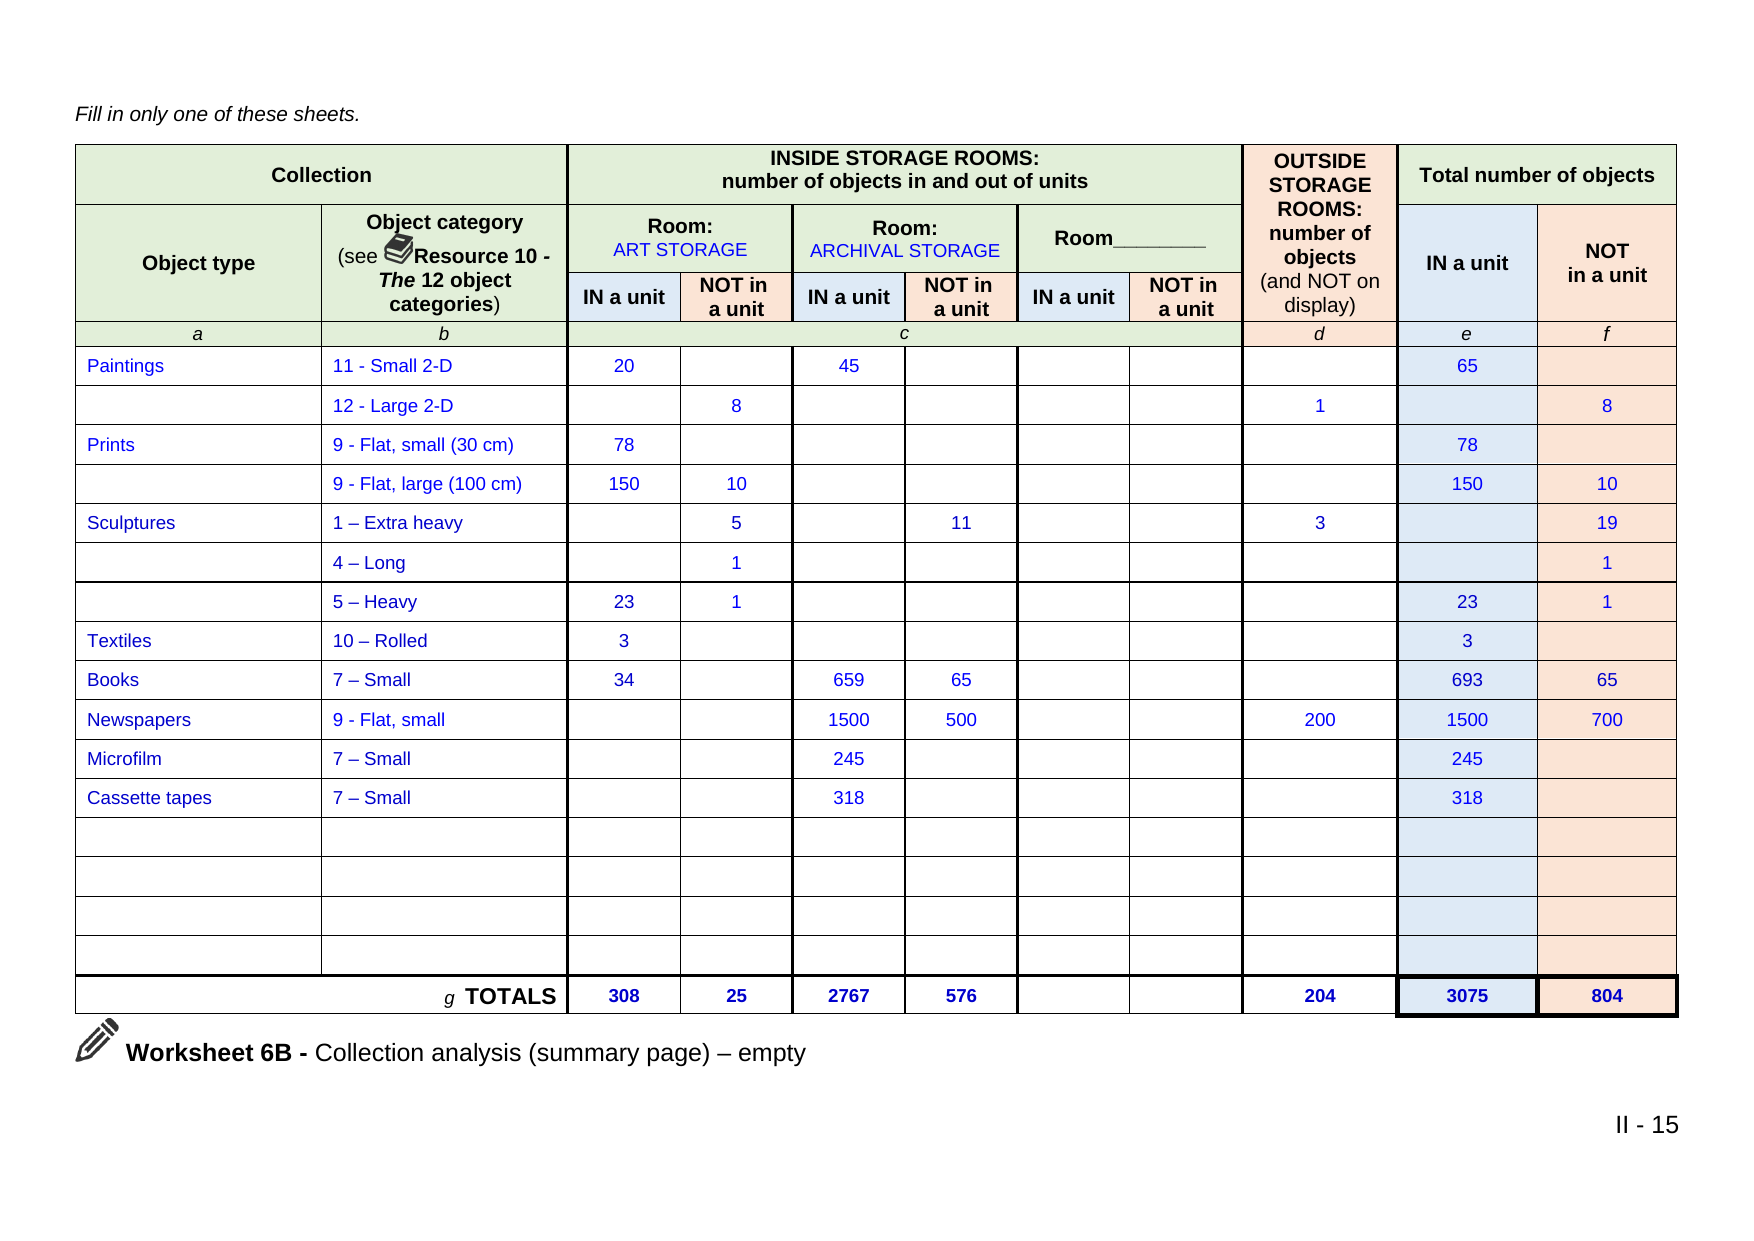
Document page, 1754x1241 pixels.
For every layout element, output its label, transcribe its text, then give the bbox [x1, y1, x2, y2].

table_cell [1244, 818, 1396, 856]
table_cell 7 – Small [322, 779, 566, 817]
table_cell 5 – Heavy [322, 583, 566, 621]
table_cell [569, 740, 680, 778]
table_cell [1130, 543, 1241, 581]
table_cell [1244, 661, 1396, 699]
table_cell 318 [794, 779, 904, 817]
table_cell [1244, 622, 1396, 660]
table_cell [1244, 583, 1396, 621]
table_cell [1244, 740, 1396, 778]
text Worksheet 6B - Collection analysis (summary page) – empty [75, 1018, 1679, 1067]
table_cell [906, 936, 1016, 974]
table_cell [322, 857, 566, 896]
picture [75, 1018, 119, 1062]
table_cell 4 – Long [322, 543, 566, 581]
table_cell [794, 936, 904, 974]
table_cell [906, 465, 1016, 503]
table_cell [906, 779, 1016, 817]
table_cell [569, 386, 680, 424]
table_cell Books [76, 661, 321, 699]
table_cell [1130, 977, 1241, 1013]
table_cell [1399, 936, 1537, 974]
table_cell 245 [1399, 740, 1537, 778]
table_cell [681, 936, 791, 974]
table_cell [569, 818, 680, 856]
table_cell 34 [569, 661, 680, 699]
table_cell [76, 857, 321, 896]
table_cell 1500 [794, 700, 904, 738]
table_cell 23 [569, 583, 680, 621]
table_cell [1019, 740, 1129, 778]
table_cell 9 - Flat, small (30 cm) [322, 425, 566, 463]
table_cell [906, 583, 1016, 621]
table_cell [794, 583, 904, 621]
table_cell [794, 504, 904, 542]
table_cell [906, 897, 1016, 935]
table_cell [681, 347, 791, 385]
table_cell [906, 857, 1016, 896]
table_cell [681, 779, 791, 817]
table_cell 65 [1399, 347, 1537, 385]
table_cell Room: ARCHIVAL STORAGE [794, 205, 1016, 272]
table_cell Paintings [76, 347, 321, 385]
table_cell 12 - Large 2-D [322, 386, 566, 424]
table_cell [794, 543, 904, 581]
table_cell 500 [906, 700, 1016, 738]
table_cell [906, 347, 1016, 385]
table_cell [1130, 583, 1241, 621]
table_cell NOT in a unit [906, 273, 1016, 321]
table_cell [1130, 700, 1241, 738]
table_cell [681, 661, 791, 699]
table_cell 20 [569, 347, 680, 385]
table_cell 1 [1244, 386, 1396, 424]
table_cell 1 [681, 543, 791, 581]
text Fill in only one of these sheets. [75, 102, 1679, 126]
table_cell [1019, 425, 1129, 463]
table_cell [1244, 425, 1396, 463]
table_header Total number of objects [1399, 145, 1676, 204]
table_cell 150 [1399, 465, 1537, 503]
table_cell 318 [1399, 779, 1537, 817]
table_cell [1130, 857, 1241, 896]
table_cell [1130, 740, 1241, 778]
table_cell [1130, 818, 1241, 856]
table_cell 700 [1538, 700, 1676, 738]
table_cell [1538, 740, 1676, 778]
table_cell 65 [906, 661, 1016, 699]
table_cell NOT in a unit [681, 273, 791, 321]
table_cell [1130, 425, 1241, 463]
table_cell g TOTALS [76, 977, 566, 1013]
table_cell [569, 779, 680, 817]
table_cell Sculptures [76, 504, 321, 542]
table_cell [681, 740, 791, 778]
table_cell [906, 386, 1016, 424]
table_cell Cassette tapes [76, 779, 321, 817]
table_cell [569, 936, 680, 974]
table_header Collection [76, 145, 566, 204]
table_cell [1244, 543, 1396, 581]
table_cell [76, 936, 321, 974]
table_cell 245 [794, 740, 904, 778]
table_cell 9 - Flat, large (100 cm) [322, 465, 566, 503]
table_cell Newspapers [76, 700, 321, 738]
table_cell Room________ [1019, 205, 1241, 272]
table_cell [569, 700, 680, 738]
table_cell [1538, 857, 1676, 896]
table_cell [1019, 818, 1129, 856]
table_cell Textiles [76, 622, 321, 660]
table_cell 23 [1399, 583, 1537, 621]
table_cell [1538, 818, 1676, 856]
table_cell [1538, 347, 1676, 385]
table_cell [1019, 622, 1129, 660]
table_cell [906, 740, 1016, 778]
table_cell 3 [569, 622, 680, 660]
table_cell [1538, 622, 1676, 660]
table_cell b [322, 322, 566, 346]
table_cell [681, 425, 791, 463]
table_cell [1244, 857, 1396, 896]
table_cell [322, 818, 566, 856]
table_cell 1 [1538, 583, 1676, 621]
table_cell [1019, 936, 1129, 974]
table_cell 804 [1540, 979, 1675, 1013]
table_cell [681, 857, 791, 896]
table_cell [794, 425, 904, 463]
table_cell 8 [681, 386, 791, 424]
table_cell [76, 465, 321, 503]
table_cell 693 [1399, 661, 1537, 699]
table_cell 10 [1538, 465, 1676, 503]
table_cell [1130, 386, 1241, 424]
table_cell 11 - Small 2-D [322, 347, 566, 385]
table_cell [906, 622, 1016, 660]
table_cell [1244, 936, 1396, 974]
table_cell [569, 897, 680, 935]
table_cell [1130, 622, 1241, 660]
table_cell [1130, 504, 1241, 542]
table_cell [1244, 897, 1396, 935]
table_cell [76, 543, 321, 581]
table_cell [681, 700, 791, 738]
table_cell [1130, 465, 1241, 503]
table_cell 3 [1399, 622, 1537, 660]
table_cell [1538, 779, 1676, 817]
table_cell [1130, 897, 1241, 935]
table_cell [569, 543, 680, 581]
table_cell 7 – Small [322, 740, 566, 778]
table_cell 1500 [1399, 700, 1537, 738]
table_cell 308 [569, 977, 680, 1013]
table_cell [1244, 347, 1396, 385]
table_cell 1 [681, 583, 791, 621]
table_cell [1019, 779, 1129, 817]
table_cell 19 [1538, 504, 1676, 542]
table_cell IN a unit [1019, 273, 1129, 321]
table_cell [1399, 897, 1537, 935]
table_header OUTSIDE STORAGE ROOMS: number of objects (and NOT on display) [1244, 145, 1396, 321]
table_cell [1019, 583, 1129, 621]
table_cell 2767 [794, 977, 904, 1013]
table_cell IN a unit [1399, 205, 1537, 321]
table_cell 576 [906, 977, 1016, 1013]
table_cell 45 [794, 347, 904, 385]
table_cell [1019, 543, 1129, 581]
table_cell [1130, 936, 1241, 974]
table_cell 11 [906, 504, 1016, 542]
table_cell 8 [1538, 386, 1676, 424]
table_cell 659 [794, 661, 904, 699]
table_cell [569, 504, 680, 542]
table_cell [681, 622, 791, 660]
table_cell [1538, 897, 1676, 935]
table_cell [1130, 661, 1241, 699]
table_cell [1019, 700, 1129, 738]
table_cell [1019, 897, 1129, 935]
table_cell [906, 543, 1016, 581]
table_cell [322, 897, 566, 935]
table_cell 5 [681, 504, 791, 542]
table_cell [1130, 347, 1241, 385]
table_cell [1399, 386, 1537, 424]
table_cell 65 [1538, 661, 1676, 699]
table_header INSIDE STORAGE ROOMS: number of objects in and out of units [569, 145, 1241, 204]
table_cell Prints [76, 425, 321, 463]
table_cell [794, 897, 904, 935]
table_cell 9 - Flat, small [322, 700, 566, 738]
table_cell [681, 897, 791, 935]
picture [383, 233, 414, 264]
table_cell [1244, 779, 1396, 817]
table_cell [1019, 465, 1129, 503]
table_cell [76, 897, 321, 935]
table_cell IN a unit [569, 273, 680, 321]
table_cell 78 [569, 425, 680, 463]
table_cell 1 – Extra heavy [322, 504, 566, 542]
table_cell c [569, 322, 1241, 346]
table_cell [906, 425, 1016, 463]
table_cell Object category (see Resource 10 - The 12 object categories) [322, 205, 566, 321]
table_cell [794, 622, 904, 660]
table_cell [1538, 936, 1676, 974]
table_cell [794, 818, 904, 856]
table_cell f [1538, 322, 1676, 346]
table_cell 1 [1538, 543, 1676, 581]
table_cell [1399, 543, 1537, 581]
table_cell NOT in a unit [1538, 205, 1676, 321]
table_cell 25 [681, 977, 791, 1013]
table_cell 3075 [1400, 979, 1535, 1013]
table_cell e [1399, 322, 1537, 346]
table_cell [1019, 661, 1129, 699]
table_cell [1399, 504, 1537, 542]
table_cell [794, 857, 904, 896]
table_cell 150 [569, 465, 680, 503]
table_cell [76, 386, 321, 424]
table_cell [906, 818, 1016, 856]
table_cell 200 [1244, 700, 1396, 738]
table_cell [794, 386, 904, 424]
table_cell 3 [1244, 504, 1396, 542]
table_cell [322, 936, 566, 974]
table_cell [1399, 857, 1537, 896]
table_cell Microfilm [76, 740, 321, 778]
table_cell 10 – Rolled [322, 622, 566, 660]
table_cell d [1244, 322, 1396, 346]
table_cell Room: ART STORAGE [569, 205, 791, 272]
table_cell 10 [681, 465, 791, 503]
table_cell [1538, 425, 1676, 463]
table_cell [794, 465, 904, 503]
table_cell a [76, 322, 321, 346]
table_cell [1244, 465, 1396, 503]
table_cell 7 – Small [322, 661, 566, 699]
table_cell [1019, 347, 1129, 385]
table_cell [1019, 977, 1129, 1013]
table_cell [76, 583, 321, 621]
table_cell [1130, 779, 1241, 817]
table_cell [1019, 504, 1129, 542]
table_cell [681, 818, 791, 856]
table_cell [1399, 818, 1537, 856]
table_cell IN a unit [794, 273, 904, 321]
table_cell 78 [1399, 425, 1537, 463]
table_cell 204 [1244, 977, 1395, 1013]
table_cell Object type [76, 205, 321, 321]
table_cell [76, 818, 321, 856]
table_cell NOT in a unit [1130, 273, 1241, 321]
table_cell [569, 857, 680, 896]
table_cell [1019, 857, 1129, 896]
table_cell [1019, 386, 1129, 424]
